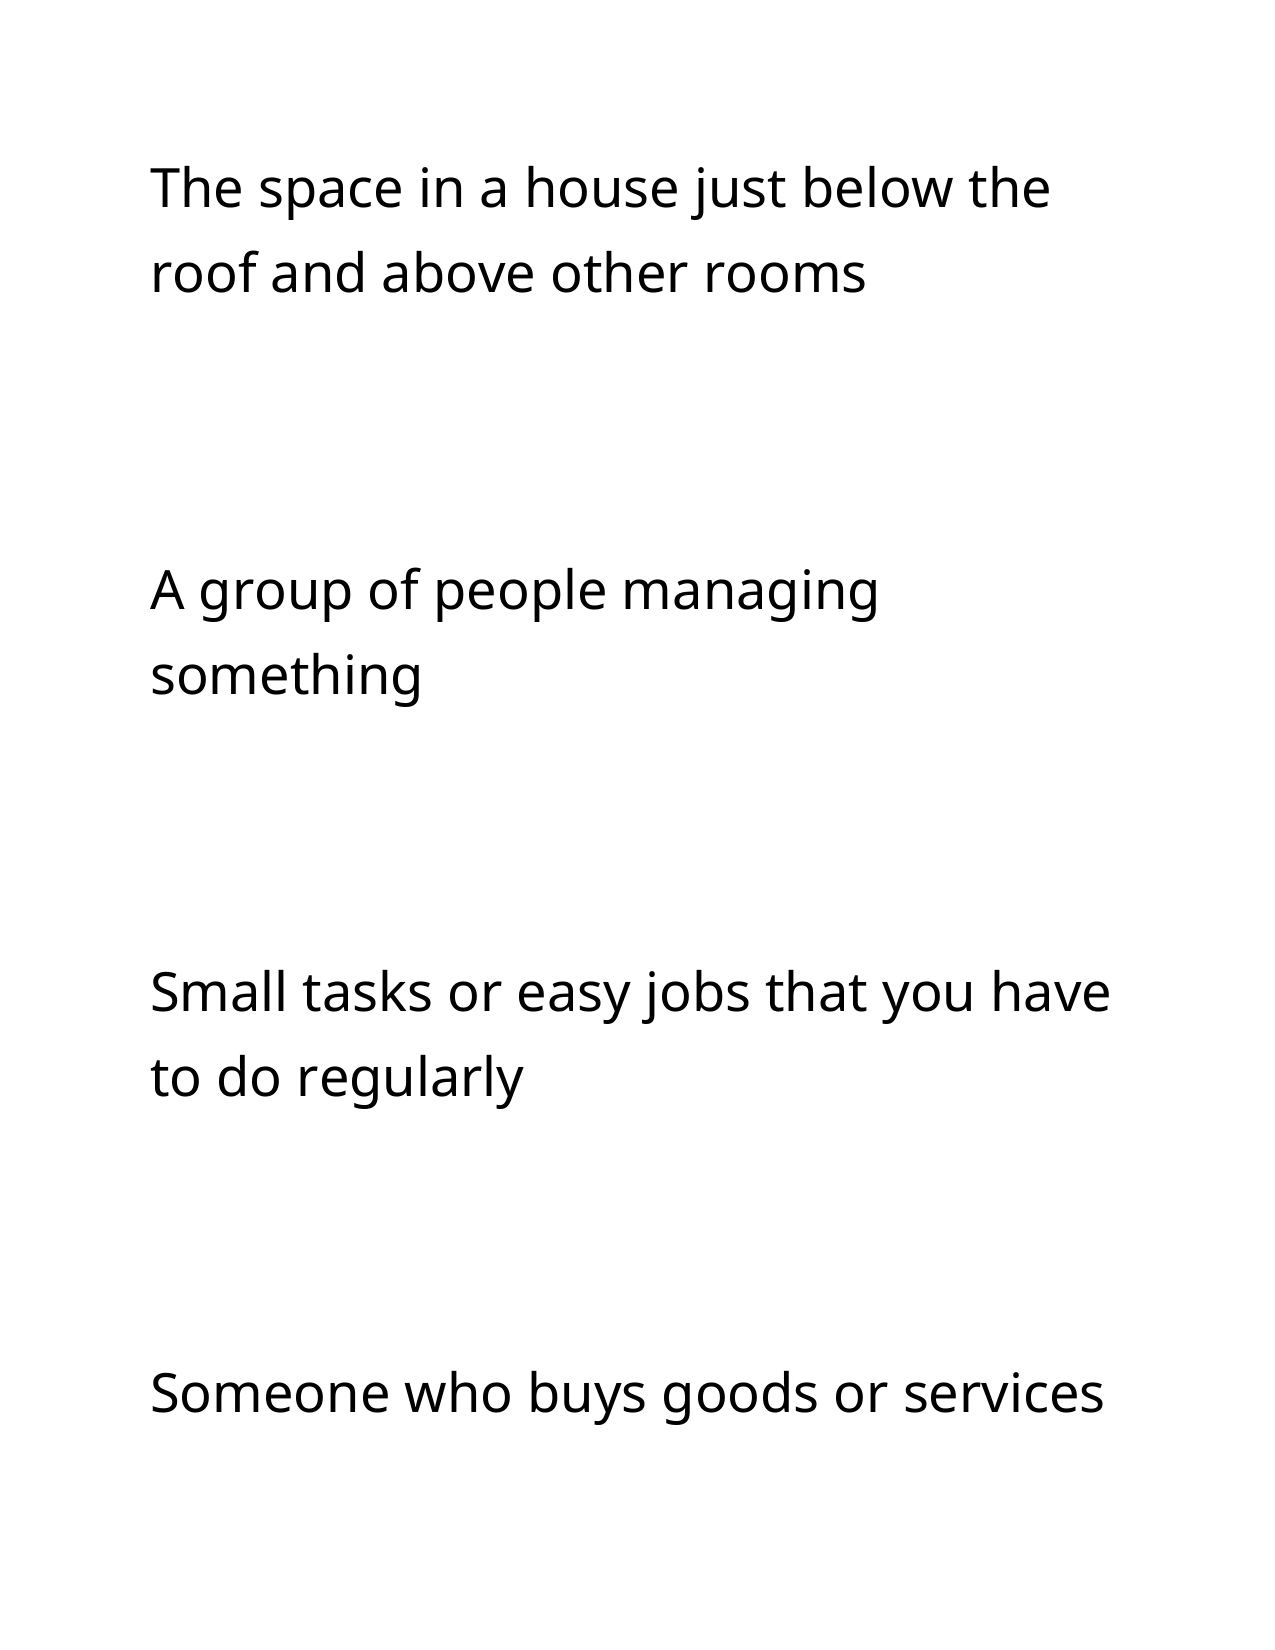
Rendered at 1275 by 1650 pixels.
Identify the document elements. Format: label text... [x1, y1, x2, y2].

text A group of people managing something [150, 552, 1125, 710]
text The space in a house just below the roof and above other rooms [150, 150, 1125, 308]
text Small tasks or easy jobs that you have to do regularly [150, 953, 1125, 1112]
text Someone who buys goods or services [150, 1355, 1125, 1429]
